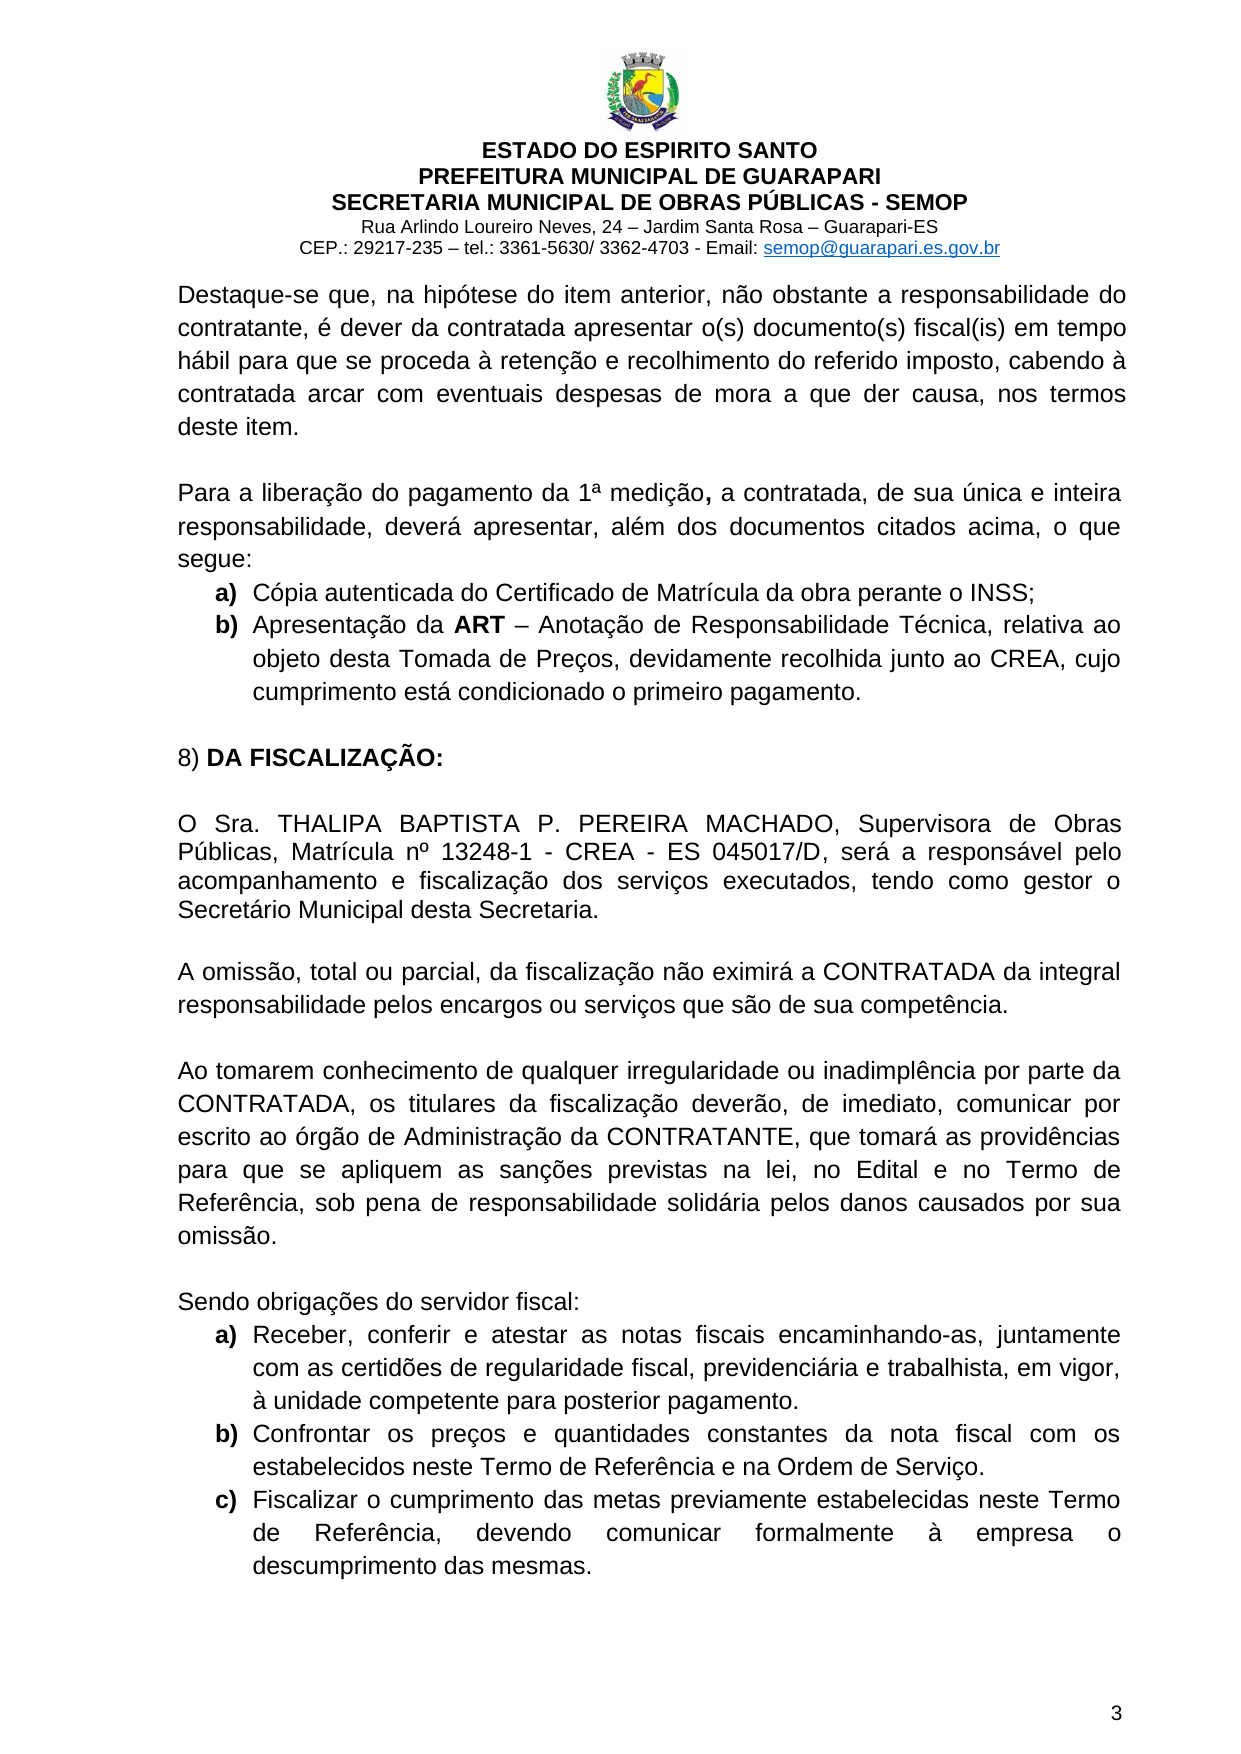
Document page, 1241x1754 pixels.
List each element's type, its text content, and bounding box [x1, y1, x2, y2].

text Para a liberação do pagamento da 1ª medição, a contratada, de sua única e inteira responsabilidade, deverá apresentar, além dos documentos citados acima, o que segue: [177, 478, 1122, 573]
list Apresentação da ART – Anotação de Responsabilidade Técnica, relativa ao objeto desta Tomada de Preços, devidamente recolhida junto ao CREA, cujo cumprimento está condicionado o primeiro pagamento. [215, 611, 1122, 705]
text A omissão, total ou parcial, da fiscalização não eximirá a CONTRATADA da integral responsabilidade pelos encargos ou serviços que são de sua competência. [177, 957, 1122, 1018]
text Destaque-se que, na hipótese do item anterior, não obstante a responsabilidade do contratante, é dever da contratada apresentar o(s) documento(s) fiscal(is) em tempo hábil para que se proceda à retenção e recolhimento do referido imposto, cabendo à contratada arcar com eventuais despesas de mora a que der causa, nos termos deste item. [177, 280, 1128, 441]
picture [597, 49, 692, 134]
text Ao tomarem conhecimento de qualquer irregularidade ou inadimplência por parte da CONTRATADA, os titulares da fiscalização deverão, de imediato, comunicar por escrito ao órgão de Administração da CONTRATANTE, que tomará as providências para que se apliquem as sanções previstas na lei, no Edital e no Termo de Referência, sob pena de responsabilidade solidária pelos danos causados por sua omissão. [177, 1056, 1122, 1249]
list Cópia autenticada do Certificado de Matrícula da obra perante o INSS; [215, 577, 1122, 606]
list Confrontar os preços e quantidades constantes da nota fiscal com os estabelecidos neste Termo de Referência e na Ordem de Serviço. [215, 1419, 1122, 1481]
list Fiscalizar o cumprimento das metas previamente estabelecidas neste Termo de Referência, devendo comunicar formalmente à empresa o descumprimento das mesmas. [215, 1485, 1122, 1580]
list DA FISCALIZAÇÃO: [177, 743, 1122, 771]
text Sendo obrigações do servidor fiscal: [177, 1287, 1122, 1316]
text O Sra. THALIPA BAPTISTA P. PEREIRA MACHADO, Supervisora de Obras Públicas, Matrícula nº 13248-1 - CREA - ES 045017/D, será a responsável pelo acompanhamento e fiscalização dos serviços executados, tendo como gestor o Secretário Municipal desta Secretaria. [177, 809, 1122, 924]
list Receber, conferir e atestar as notas fiscais encaminhando-as, juntamente com as certidões de regularidade fiscal, previdenciária e trabalhista, em vigor, à unidade competente para posterior pagamento. [215, 1320, 1122, 1415]
